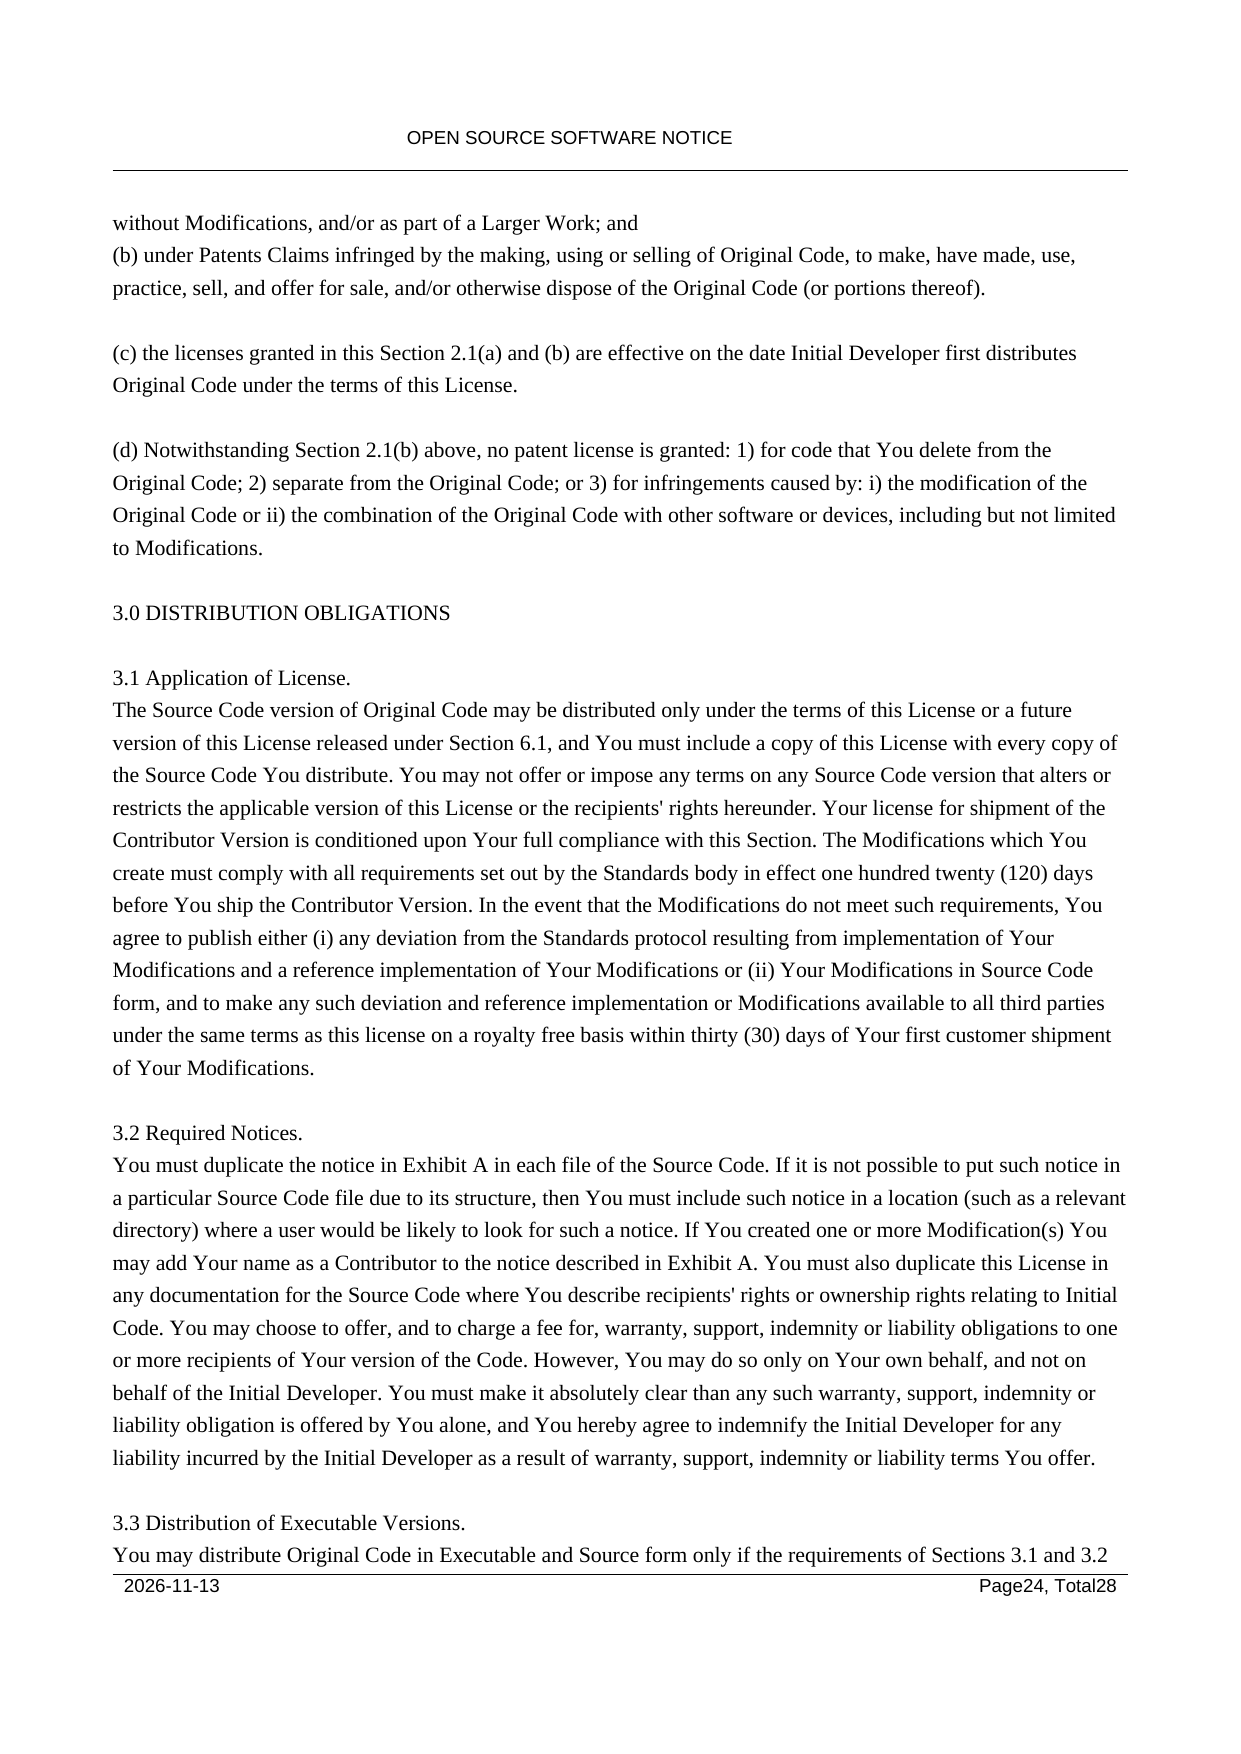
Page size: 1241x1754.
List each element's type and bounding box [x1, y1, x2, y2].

text [112, 206, 1128, 1571]
